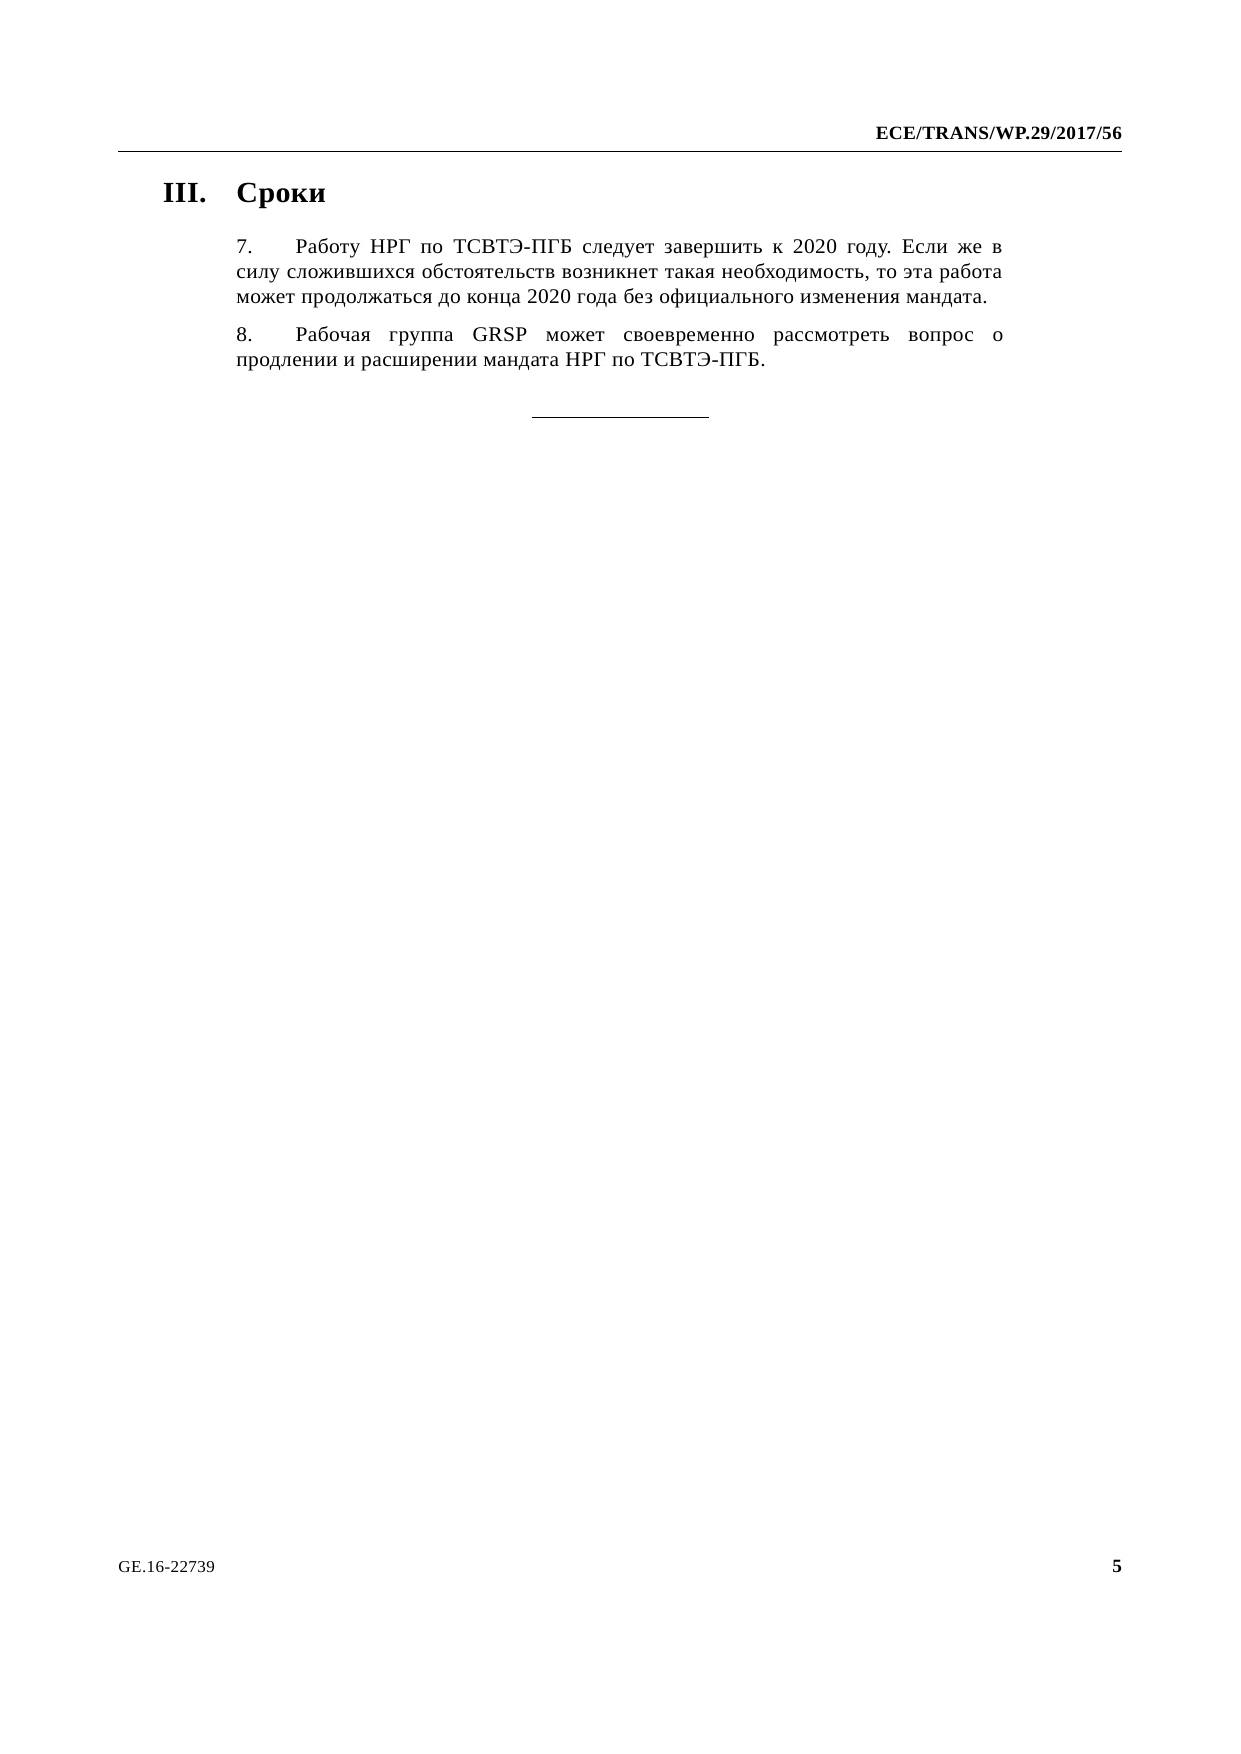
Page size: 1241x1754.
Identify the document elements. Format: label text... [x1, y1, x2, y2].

text 7. Работу НРГ по ТСВТЭ-ПГБ следует завершить к 2020 году. Если же в силу сложившихся обстоятельств возникнет такая необходимость, то эта работа может продолжаться до конца 2020 года без официального изменения мандата. [236, 233, 1004, 308]
text 8. Рабочая группа GRSP может своевременно рассмотреть вопрос о продлении и расширении мандата НРГ по ТСВТЭ-ПГБ. [236, 321, 1004, 371]
text III. Сроки [118, 177, 1004, 208]
